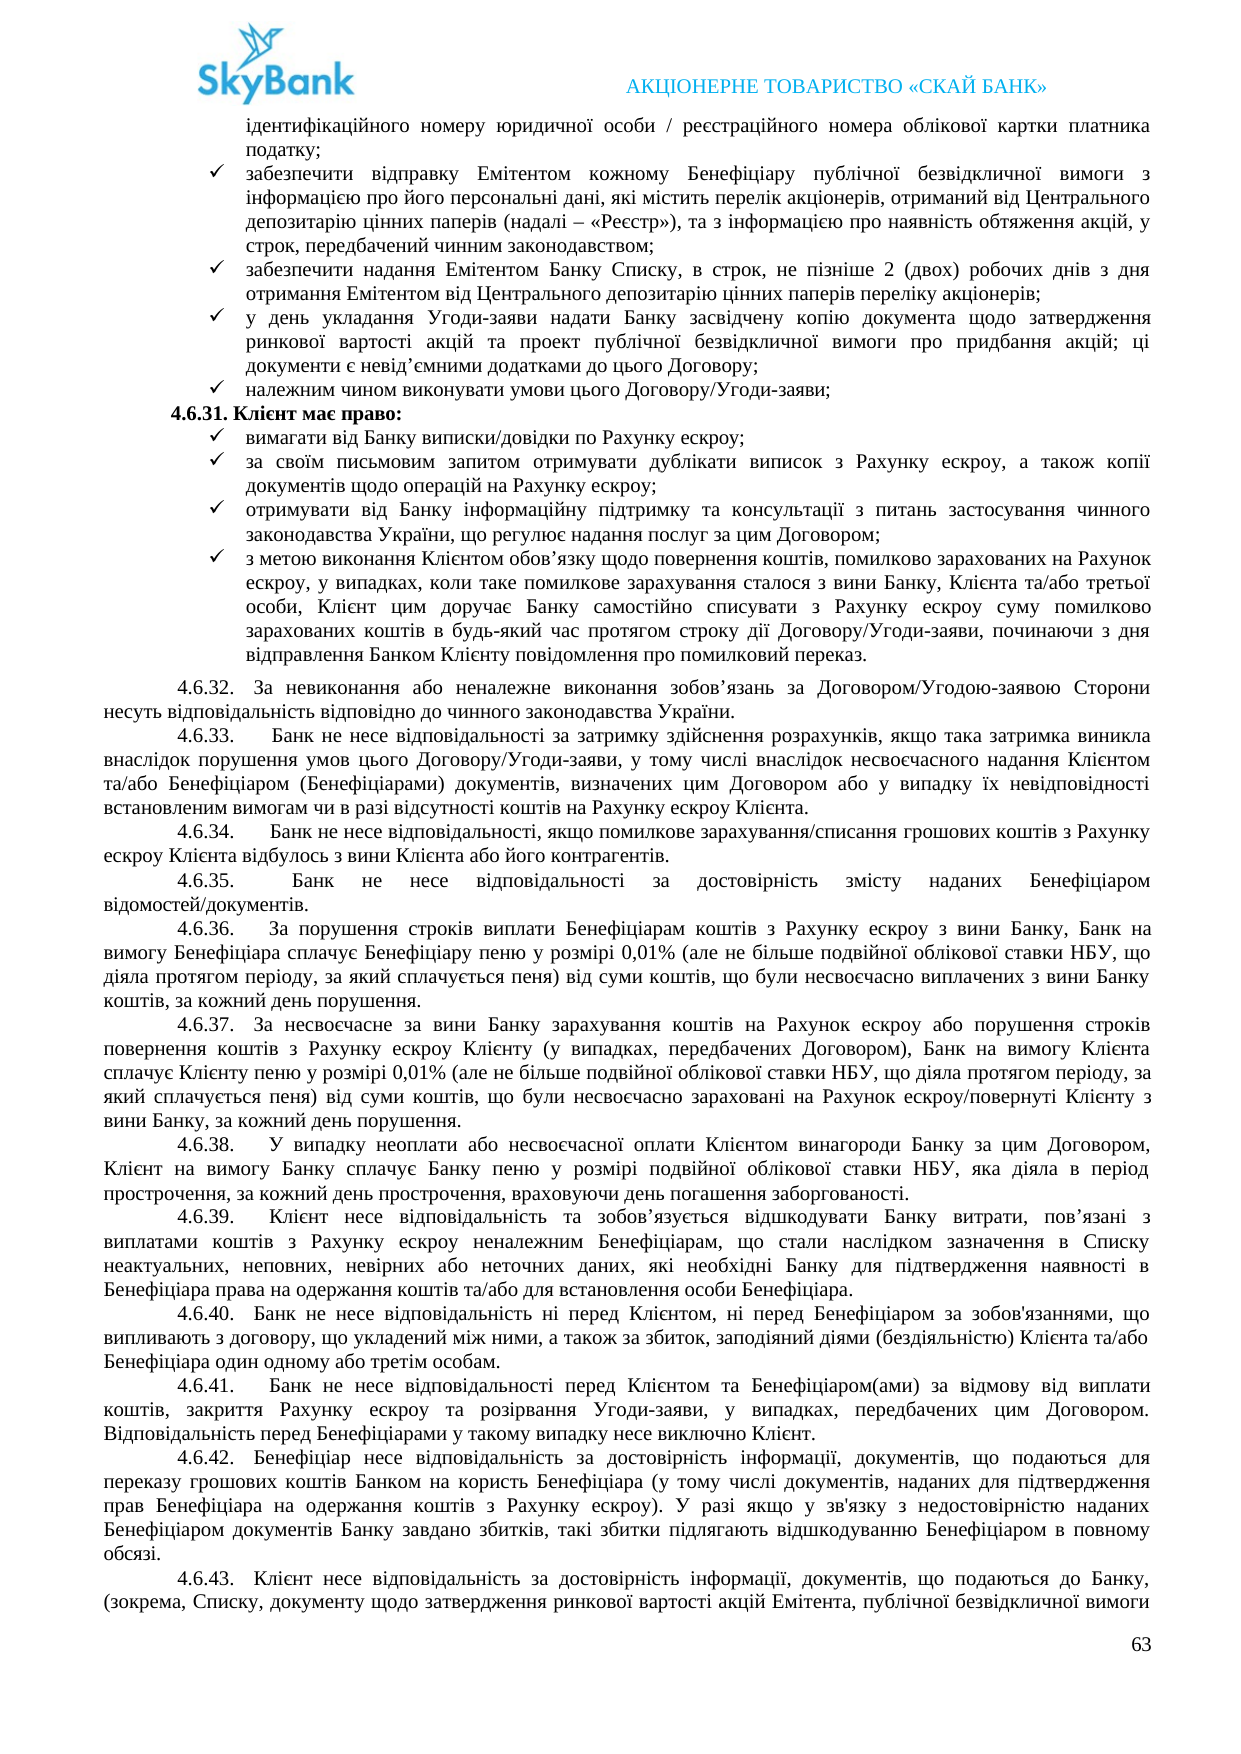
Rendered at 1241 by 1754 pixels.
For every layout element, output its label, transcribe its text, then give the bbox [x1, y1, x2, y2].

list за своїм письмовим запитом отримувати дублікати виписок з Рахунку ескроу, а також копії документів щодо операцій на Рахунку ескроу; [208, 449, 1151, 497]
list Банк не несе відповідальності, якщо помилкове зарахування/списання грошових коштів з Рахунку ескроу Клієнта відбулось з вини Клієнта або його контрагентів. [103, 819, 1150, 867]
list Банк не несе відповідальності за достовірність змісту наданих Бенефіціаром відомостей/документів. [103, 867, 1151, 916]
list забезпечити відправку Емітентом кожному Бенефіціару публічної безвідкличної вимоги з інформацією про його персональні дані, які містить перелік акціонерів, отриманий від Центрального депозитарію цінних паперів (надалі – «Реєстр»), та з інформацією про наявність обтяження акцій, у строк, передбачений чинним законодавством; [208, 161, 1151, 257]
list Банк не несе відповідальності перед Клієнтом та Бенефіціаром(ами) за відмову від виплати коштів, закриття Рахунку ескроу та розірвання Угоди-заяви, у випадках, передбачених цим Договором. Відповідальність перед Бенефіціарами у такому випадку несе виключно Клієнт. [103, 1373, 1151, 1445]
list з метою виконання Клієнтом обов’язку щодо повернення коштів, помилково зарахованих на Рахунок ескроу, у випадках, коли таке помилкове зарахування сталося з вини Банку, Клієнта та/або третьої особи, Клієнт цим доручає Банку самостійно списувати з Рахунку ескроу суму помилково зарахованих коштів в будь-який час протягом строку дії Договору/Угоди-заяви, починаючи з дня відправлення Банком Клієнту повідомлення про помилковий переказ. [208, 546, 1151, 666]
subtitle Клієнт має право: [171, 401, 1196, 425]
list Бенефіціар несе відповідальність за достовірність інформації, документів, що подаються для переказу грошових коштів Банком на користь Бенефіціара (у тому числі документів, наданих для підтвердження прав Бенефіціара на одержання коштів з Рахунку ескроу). У разі якщо у зв'язку з недостовірністю наданих Бенефіціаром документів Банку завдано збитків, такі збитки підлягають відшкодуванню Бенефіціаром в повному обсязі. [103, 1445, 1151, 1565]
list Банк не несе відповідальність ні перед Клієнтом, ні перед Бенефіціаром за зобов'язаннями, що випливають з договору, що укладений між ними, а також за збиток, заподіяний діями (бездіяльністю) Клієнта та/або Бенефіціара один одному або третім особам. [103, 1301, 1151, 1373]
list вимагати від Банку виписки/довідки по Рахунку ескроу; [208, 425, 1196, 449]
list За несвоєчасне за вини Банку зарахування коштів на Рахунок ескроу або порушення строків повернення коштів з Рахунку ескроу Клієнту (у випадках, передбачених Договором), Банк на вимогу Клієнта сплачує Клієнту пеню у розмірі 0,01% (але не більше подвійної облікової ставки НБУ, що діяла протягом періоду, за який сплачується пеня) від суми коштів, що були несвоєчасно зараховані на Рахунок ескроу/повернуті Клієнту з вини Банку, за кожний день порушення. [103, 1012, 1152, 1132]
list отримувати від Банку інформаційну підтримку та консультації з питань застосування чинного законодавства України, що регулює надання послуг за цим Договором; [208, 497, 1151, 546]
list забезпечити надання Емітентом Банку Списку, в строк, не пізніше 2 (двох) робочих днів з дня отримання Емітентом від Центрального депозитарію цінних паперів переліку акціонерів; [208, 257, 1151, 305]
list у день укладання Угоди-заяви надати Банку засвідчену копію документа щодо затвердження ринкової вартості акцій та проект публічної безвідкличної вимоги про придбання акцій; ці документи є невід’ємними додатками до цього Договору; [208, 305, 1151, 377]
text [246, 112, 1151, 161]
list За невиконання або неналежне виконання зобов’язань за Договором/Угодою-заявою Сторони несуть відповідальність відповідно до чинного законодавства України. [103, 675, 1152, 723]
list належним чином виконувати умови цього Договору/Угоди-заяви; [208, 377, 1196, 401]
list За порушення строків виплати Бенефіціарам коштів з Рахунку ескроу з вини Банку, Банк на вимогу Бенефіціара сплачує Бенефіціару пеню у розмірі 0,01% (але не більше подвійної облікової ставки НБУ, що діяла протягом періоду, за який сплачується пеня) від суми коштів, що були несвоєчасно виплачених з вини Банку коштів, за кожний день порушення. [103, 916, 1152, 1012]
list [103, 1565, 1151, 1613]
picture [627, 82, 634, 91]
picture [197, 21, 357, 106]
picture [807, 82, 814, 91]
list У випадку неоплати або несвоєчасної оплати Клієнтом винагороди Банку за цим Договором, Клієнт на вимогу Банку сплачує Банку пеню у розмірі подвійної облікової ставки НБУ, яка діяла в період прострочення, за кожний день прострочення, враховуючи день погашення заборгованості. [103, 1132, 1151, 1204]
list Банк не несе відповідальності за затримку здійснення розрахунків, якщо така затримка виникла внаслідок порушення умов цього Договору/Угоди-заяви, у тому числі внаслідок несвоєчасного надання Клієнтом та/або Бенефіціаром (Бенефіціарами) документів, визначених цим Договором або у випадку їх невідповідності встановленим вимогам чи в разі відсутності коштів на Рахунку ескроу Клієнта. [103, 723, 1151, 819]
